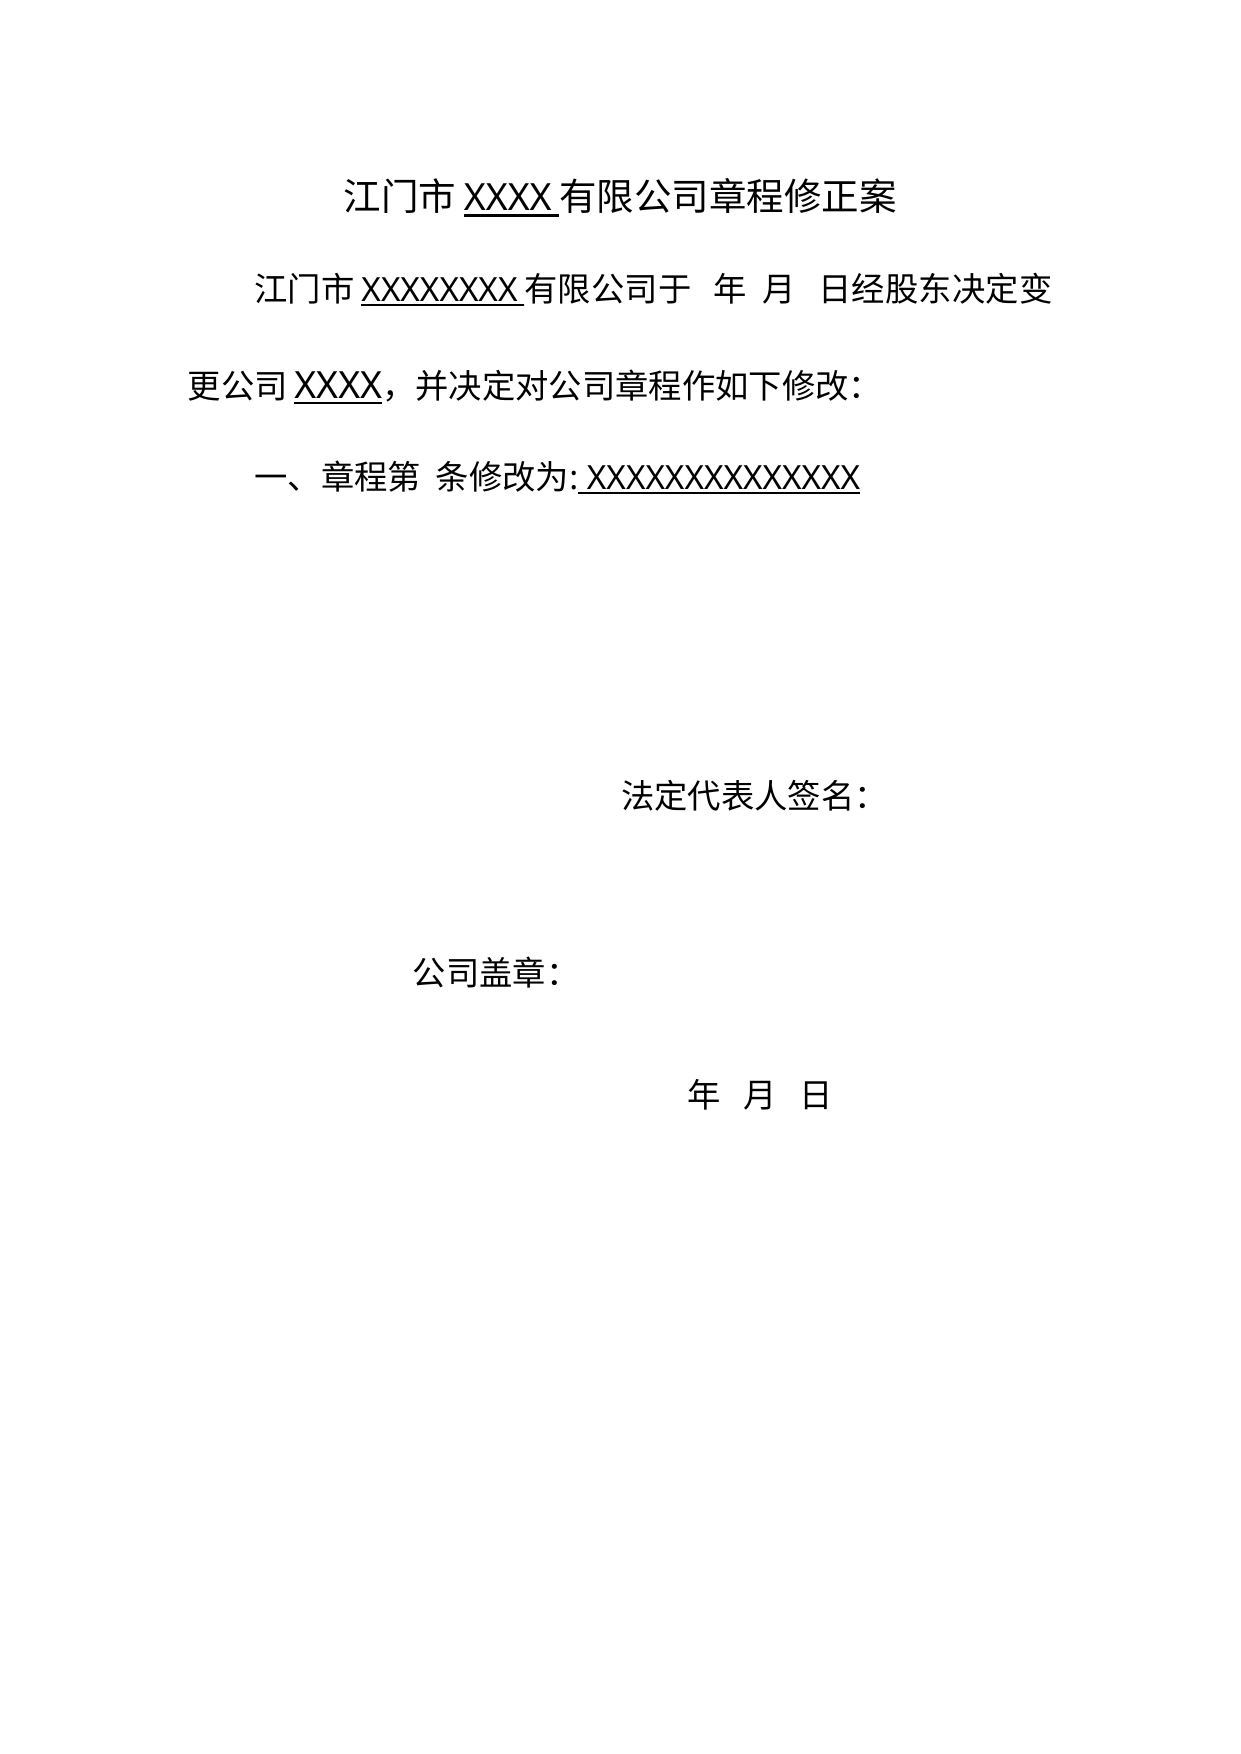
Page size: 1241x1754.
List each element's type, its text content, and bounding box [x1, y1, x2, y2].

text 江门市XXXXXXXX有限公司于 年 月 日经股东决定变更公司XXXX，并决定对公司章程作如下修改： [187, 254, 1053, 417]
text 江门市XXXX有限公司章程修正案 [187, 162, 1053, 227]
text 法定代表人签名： [187, 762, 1053, 827]
list 章程第 条修改为: XXXXXXXXXXXXXX [187, 442, 1053, 507]
text 年 月 日 [187, 1060, 1053, 1125]
text 公司盖章： [187, 939, 1053, 1004]
